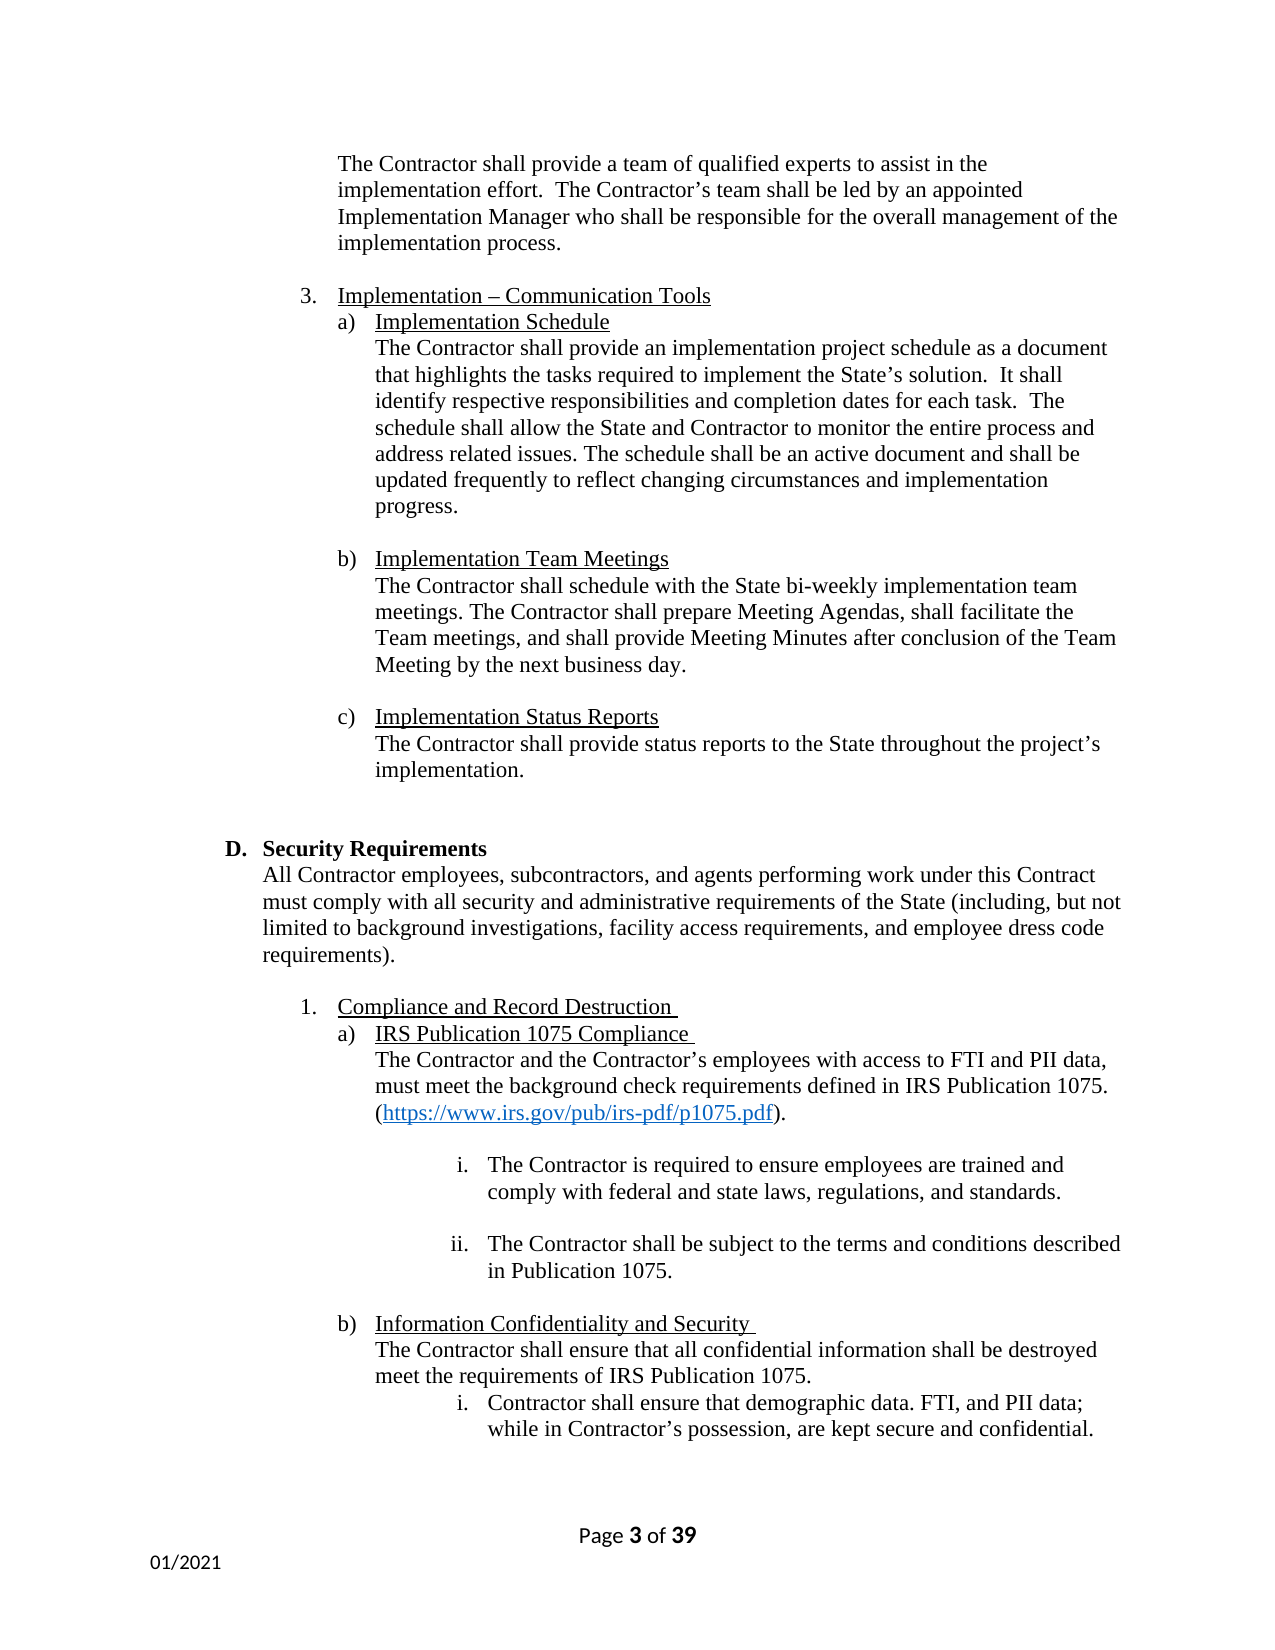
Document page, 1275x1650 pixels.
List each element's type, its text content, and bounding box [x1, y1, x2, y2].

list Implementation – Communication Tools [300, 282, 1125, 308]
text All Contractor employees, subcontractors, and agents performing work under this Contract must comply with all security and administrative requirements of the State (including, but not limited to background investigations, facility access requirements, and employee dress code requirements). [262, 862, 1125, 967]
text The Contractor shall provide an implementation project schedule as a document that highlights the tasks required to implement the State’s solution. It shall identify respective responsibilities and completion dates for each task. The schedule shall allow the State and Contractor to monitor the entire process and address related issues. The schedule shall be an active document and shall be updated frequently to reflect changing circumstances and implementation progress. [375, 334, 1125, 519]
list Implementation Status Reports [337, 703, 1125, 730]
text The Contractor shall provide status reports to the State throughout the project’s implementation. [375, 730, 1125, 782]
text The Contractor shall schedule with the State bi-weekly implementation team meetings. The Contractor shall prepare Meeting Agendas, shall facilitate the Team meetings, and shall provide Meeting Minutes after conclusion of the Team Meeting by the next business day. [375, 572, 1125, 677]
list Contractor shall ensure that demographic data. FTI, and PII data; while in Contractor’s possession, are kept secure and confidential. [469, 1389, 1125, 1441]
text The Contractor and the Contractor’s employees with access to FTI and PII data, must meet the background check requirements defined in IRS Publication 1075. (https://www.irs.gov/pub/irs-pdf/p1075.pdf). [375, 1046, 1125, 1125]
list Compliance and Record Destruction [300, 993, 1125, 1020]
list Security Requirements [225, 835, 1125, 862]
list The Contractor shall be subject to the terms and conditions described in Publication 1075. [469, 1231, 1125, 1283]
list Information Confidentiality and Security [337, 1309, 1125, 1336]
list The Contractor is required to ensure employees are trained and comply with federal and state laws, regulations, and standards. [469, 1151, 1125, 1204]
list Implementation Team Meetings [337, 545, 1125, 572]
text The Contractor shall ensure that all confidential information shall be destroyed meet the requirements of IRS Publication 1075. [375, 1336, 1125, 1389]
text The Contractor shall provide a team of qualified experts to assist in the implementation effort. The Contractor’s team shall be led by an appointed Implementation Manager who shall be responsible for the overall management of the implementation process. [337, 150, 1125, 255]
list Implementation Schedule [337, 308, 1125, 334]
list IRS Publication 1075 Compliance [337, 1020, 1125, 1046]
